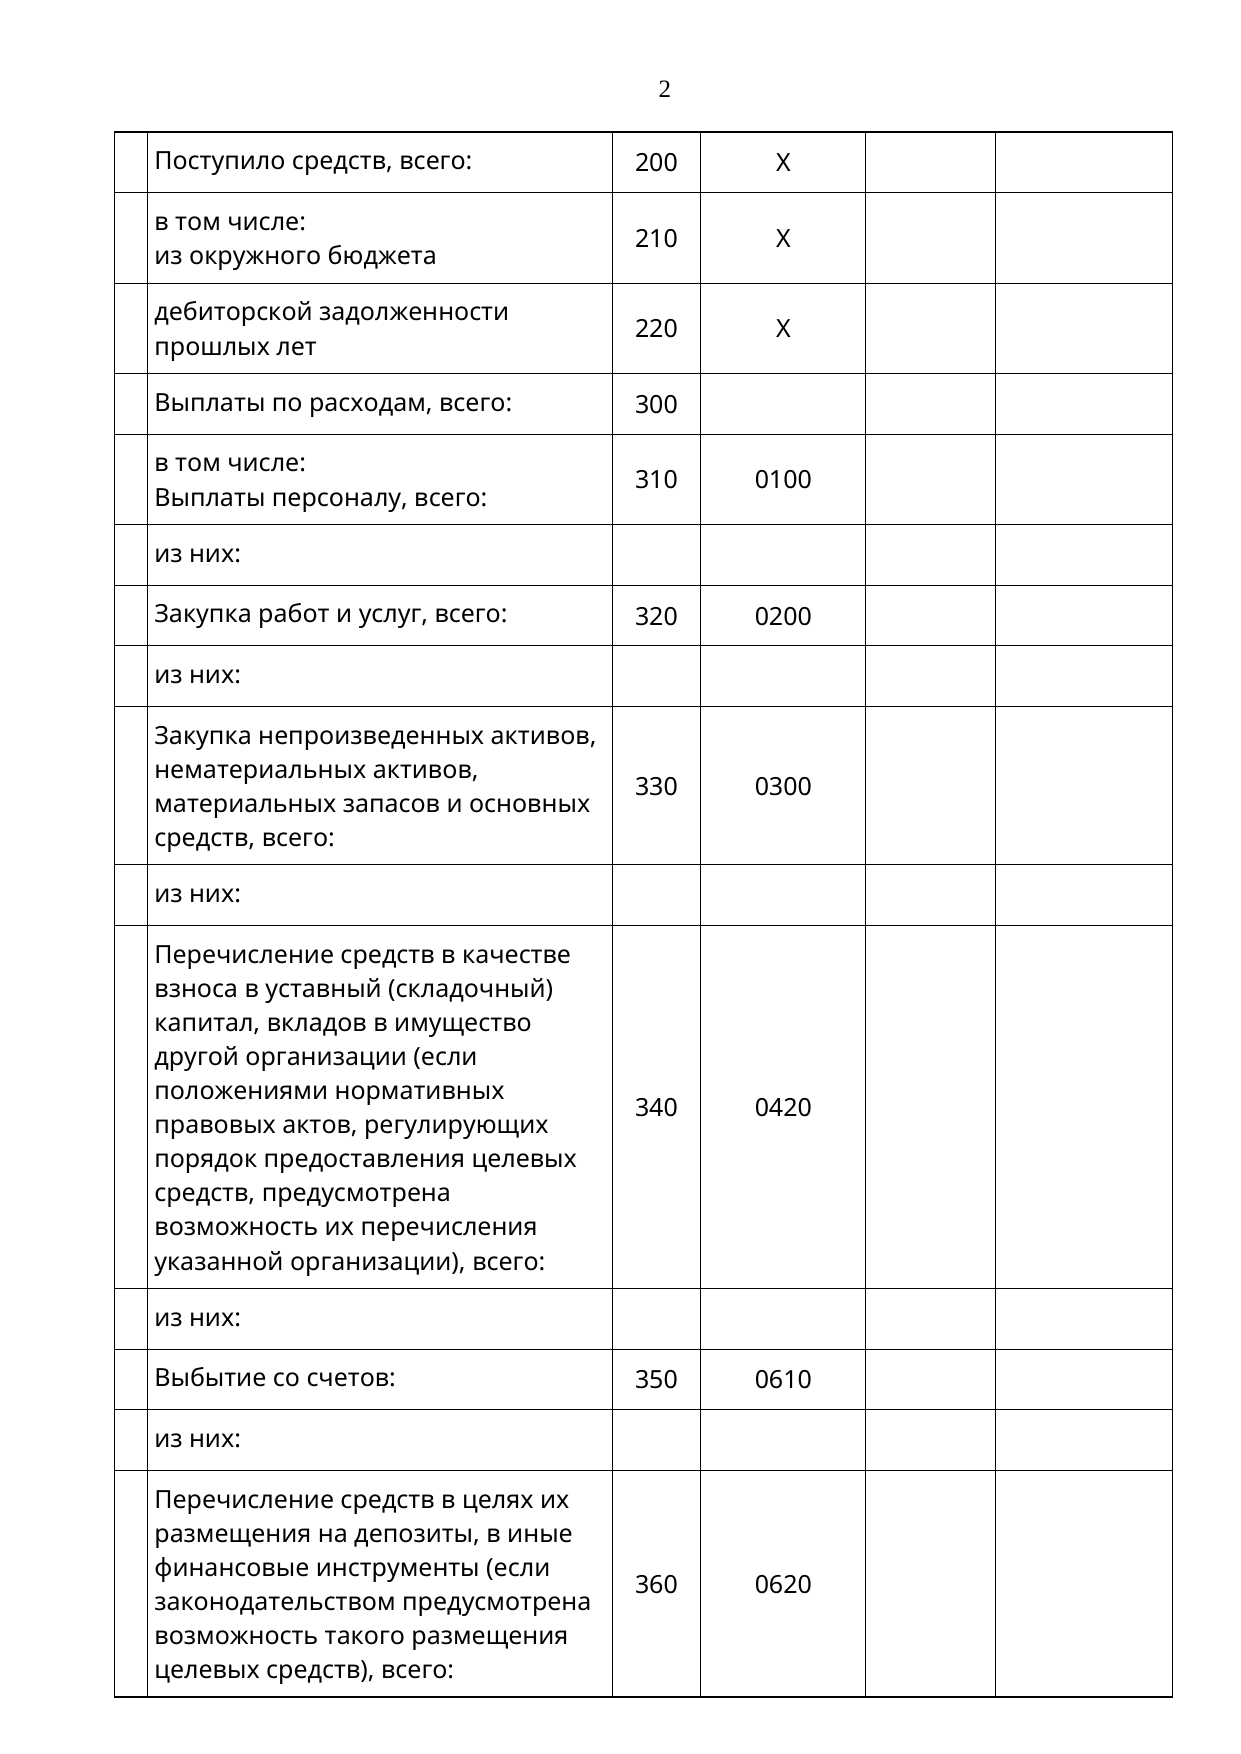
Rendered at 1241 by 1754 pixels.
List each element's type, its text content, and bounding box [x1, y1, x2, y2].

table_cell [996, 1410, 1172, 1470]
table_cell [115, 193, 147, 282]
table_cell [115, 865, 147, 925]
table_cell [701, 1289, 865, 1348]
table_cell [996, 435, 1172, 524]
table_cell [115, 525, 147, 584]
table_cell [115, 646, 147, 706]
table_cell [115, 1350, 147, 1409]
table_cell [866, 1471, 995, 1696]
table_cell 0200 [701, 586, 865, 645]
table_cell X [701, 284, 865, 373]
table_cell [866, 284, 995, 373]
table_cell 0620 [701, 1471, 865, 1696]
table_cell из них: [148, 1289, 612, 1348]
table_cell [115, 926, 147, 1288]
table_cell [996, 193, 1172, 282]
table_cell 0420 [701, 926, 865, 1288]
table_cell [866, 193, 995, 282]
table_cell X [701, 133, 865, 192]
table_cell 360 [613, 1471, 700, 1696]
table_cell [866, 1289, 995, 1348]
table_cell из них: [148, 865, 612, 925]
table_cell [866, 865, 995, 925]
table_cell [866, 707, 995, 864]
table_cell [996, 865, 1172, 925]
table_cell [701, 1410, 865, 1470]
table_cell [996, 1289, 1172, 1348]
table_cell Выплаты по расходам, всего: [148, 374, 612, 433]
table_cell X [701, 193, 865, 282]
table_cell 310 [613, 435, 700, 524]
table_cell [996, 374, 1172, 433]
table_cell 0100 [701, 435, 865, 524]
table_cell 340 [613, 926, 700, 1288]
table_cell [866, 1410, 995, 1470]
table_cell [866, 374, 995, 433]
table_cell [115, 1289, 147, 1348]
table_cell [866, 435, 995, 524]
table_cell [996, 707, 1172, 864]
table_cell в том числе: из окружного бюджета [148, 193, 612, 282]
table_cell Перечисление средств в качестве взноса в уставный (складочный) капитал, вкладов в имущество другой организации (если положениями нормативных правовых актов, регулирующих порядок предоставления целевых средств, предусмотрена возможность их перечисления указанной организации), всего: [148, 926, 612, 1288]
table_cell из них: [148, 525, 612, 584]
table_cell [613, 865, 700, 925]
table_cell [115, 133, 147, 192]
table_cell из них: [148, 646, 612, 706]
table_cell [866, 646, 995, 706]
table_cell [866, 133, 995, 192]
table_cell [115, 1471, 147, 1696]
table_cell [613, 646, 700, 706]
table_cell Закупка работ и услуг, всего: [148, 586, 612, 645]
table_cell Закупка непроизведенных активов, нематериальных активов, материальных запасов и основных средств, всего: [148, 707, 612, 864]
table_cell [115, 707, 147, 864]
table_cell [866, 586, 995, 645]
table_cell дебиторской задолженности прошлых лет [148, 284, 612, 373]
table_cell 220 [613, 284, 700, 373]
table_cell 330 [613, 707, 700, 864]
table_cell [701, 525, 865, 584]
table_cell Поступило средств, всего: [148, 133, 612, 192]
table_cell [115, 284, 147, 373]
table_cell [866, 926, 995, 1288]
table_cell 200 [613, 133, 700, 192]
table_cell 300 [613, 374, 700, 433]
table_cell из них: [148, 1410, 612, 1470]
table_cell 350 [613, 1350, 700, 1409]
table_cell Выбытие со счетов: [148, 1350, 612, 1409]
table_cell в том числе: Выплаты персоналу, всего: [148, 435, 612, 524]
table_cell [996, 284, 1172, 373]
table_cell [613, 525, 700, 584]
table_cell 210 [613, 193, 700, 282]
table_cell [115, 1410, 147, 1470]
table_cell [613, 1410, 700, 1470]
table_cell [866, 1350, 995, 1409]
table_cell [996, 525, 1172, 584]
table_cell 0610 [701, 1350, 865, 1409]
table_cell [701, 374, 865, 433]
table_cell [996, 133, 1172, 192]
table_cell [115, 435, 147, 524]
table_cell [996, 1471, 1172, 1696]
table_cell [996, 586, 1172, 645]
table_cell [866, 525, 995, 584]
table_cell [996, 1350, 1172, 1409]
table_cell [613, 1289, 700, 1348]
table_cell [996, 926, 1172, 1288]
table_cell [115, 586, 147, 645]
table_cell [996, 646, 1172, 706]
table_cell [701, 865, 865, 925]
table_cell 320 [613, 586, 700, 645]
table_cell [701, 646, 865, 706]
table_cell [115, 374, 147, 433]
table_cell 0300 [701, 707, 865, 864]
table_cell Перечисление средств в целях их размещения на депозиты, в иные финансовые инструменты (если законодательством предусмотрена возможность такого размещения целевых средств), всего: [148, 1471, 612, 1696]
